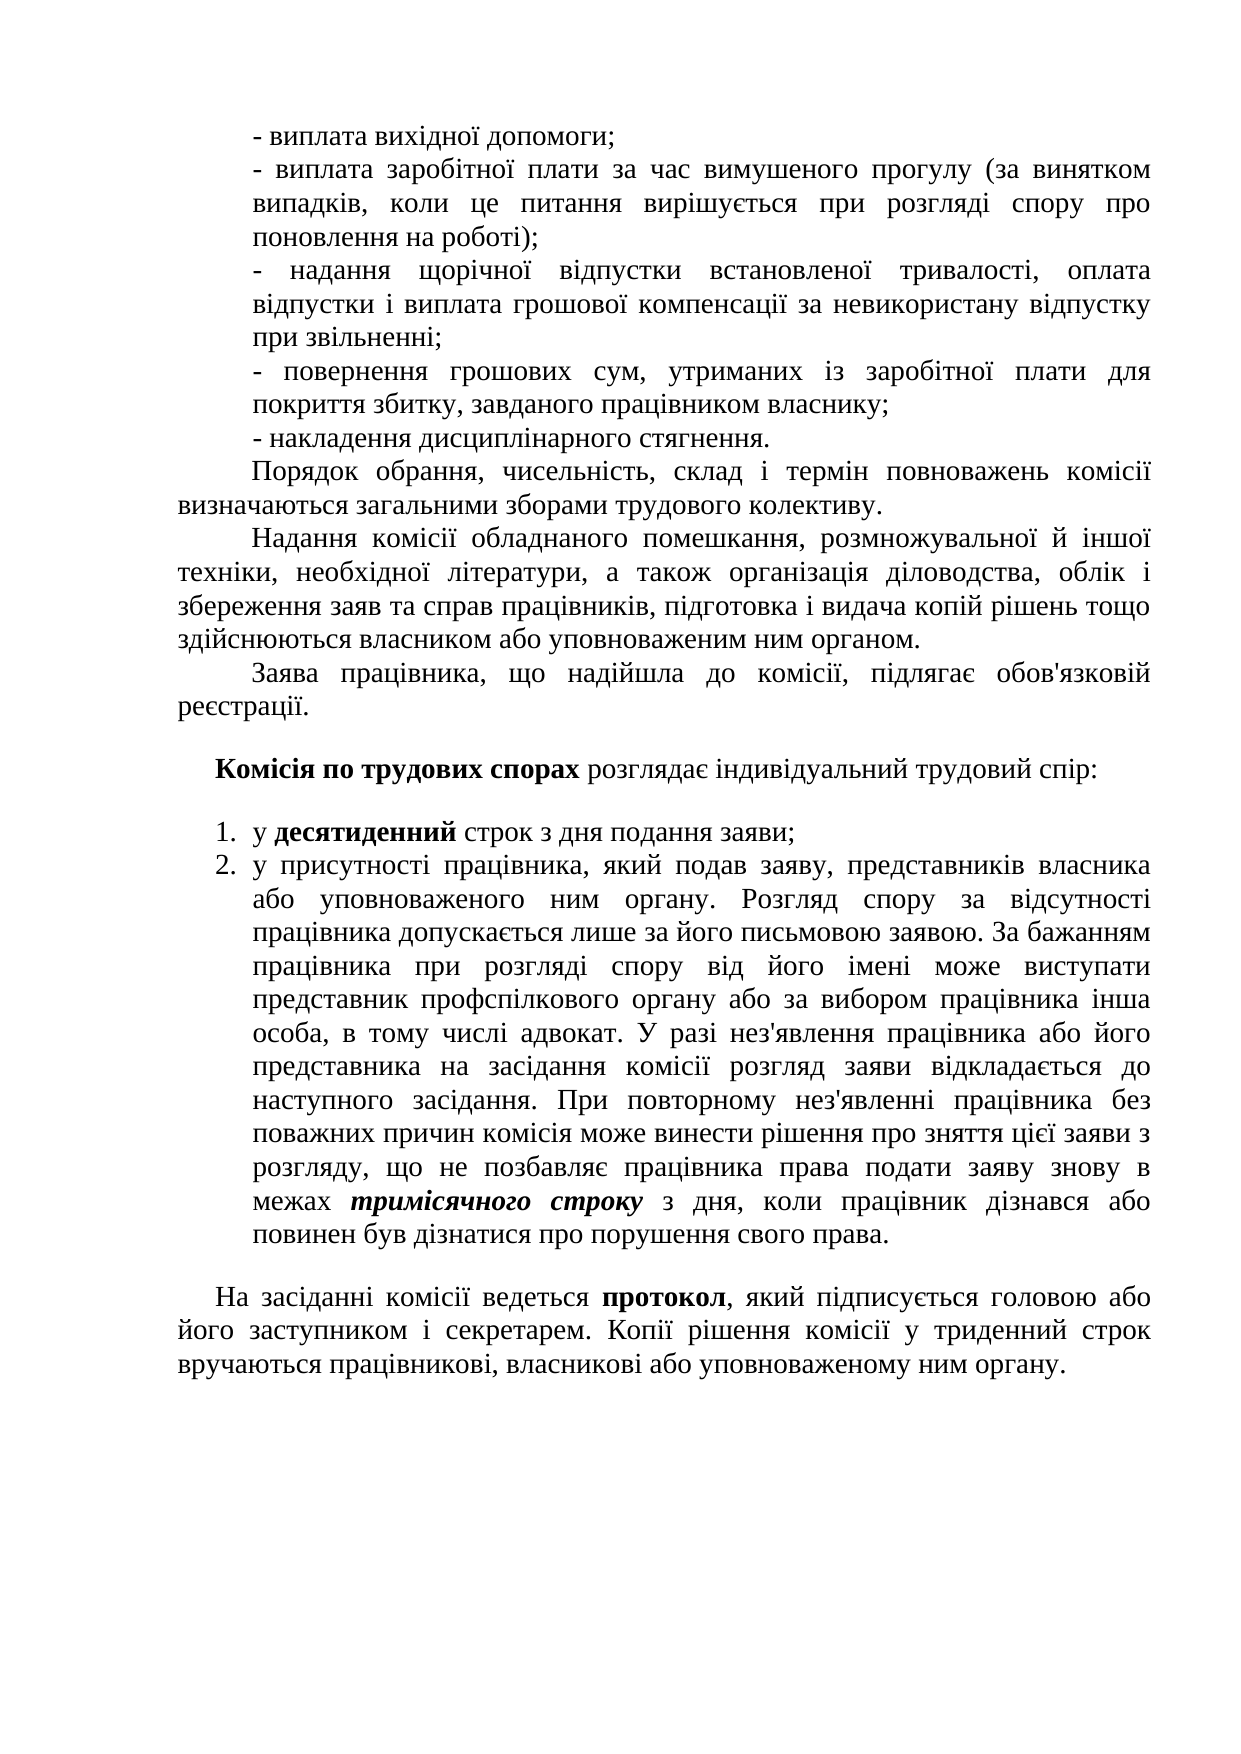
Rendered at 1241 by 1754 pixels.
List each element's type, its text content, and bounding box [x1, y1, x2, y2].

text - виплата заробітної плати за час вимушеного прогулу (за винятком випадків, коли це питання вирішується при розгляді спору про поновлення на роботі); [252, 152, 1152, 252]
text - повернення грошових сум, утриманих із заробітної плати для покриття збитку, завданого працівником власнику; [252, 353, 1152, 420]
text Заява працівника, що надійшла до комісії, підлягає обов'язковій реєстрації. [177, 655, 1152, 722]
text - виплата вихідної допомоги; [252, 118, 1152, 152]
text - надання щорічної відпустки встановленої тривалості, оплата відпустки і виплата грошової компенсації за невикористану відпустку при звільненні; [252, 252, 1152, 353]
text Порядок обрання, чисельність, склад і термін повноважень комісії визначаються загальними зборами трудового колективу. [177, 453, 1152, 521]
text Комісія по трудових спорах розглядає індивідуальний трудовий спір: [177, 751, 1152, 784]
text - накладення дисциплінарного стягнення. [252, 420, 1152, 453]
text Надання комісії обладнаного помешкання, розмножувальної й іншої техніки, необхідної літератури, а також організація діловодства, облік і збереження заяв та справ працівників, підготовка і видача копій рішень тощо здійснюються власником або уповноваженим ним органом. [177, 521, 1152, 655]
text На засіданні комісії ведеться протокол, який підписується головою або його заступником і секретарем. Копії рішення комісії у триденний строк вручаються працівникові, власникові або уповноваженому ним органу. [177, 1279, 1152, 1379]
list у присутності працівника, який подав заяву, представників власника або уповноваженого ним органу. Розгляд спору за відсутності працівника допускається лише за його письмовою заявою. За бажанням працівника при розгляді спору від його імені може виступати представник профспілкового органу або за вибором працівника інша особа, в тому числі адвокат. У разі нез'явлення працівника або його представника на засідання комісії розгляд заяви відкладається до наступного засідання. При повторному нез'явленні працівника без поважних причин комісія може винести рішення про зняття цієї заяви з розгляду, що не позбавляє працівника права подати заяву знову в межах тримісячного строку з дня, коли працівник дізнався або повинен був дізнатися про порушення свого права. [215, 847, 1152, 1250]
list у десятиденний строк з дня подання заяви; [215, 814, 1152, 847]
